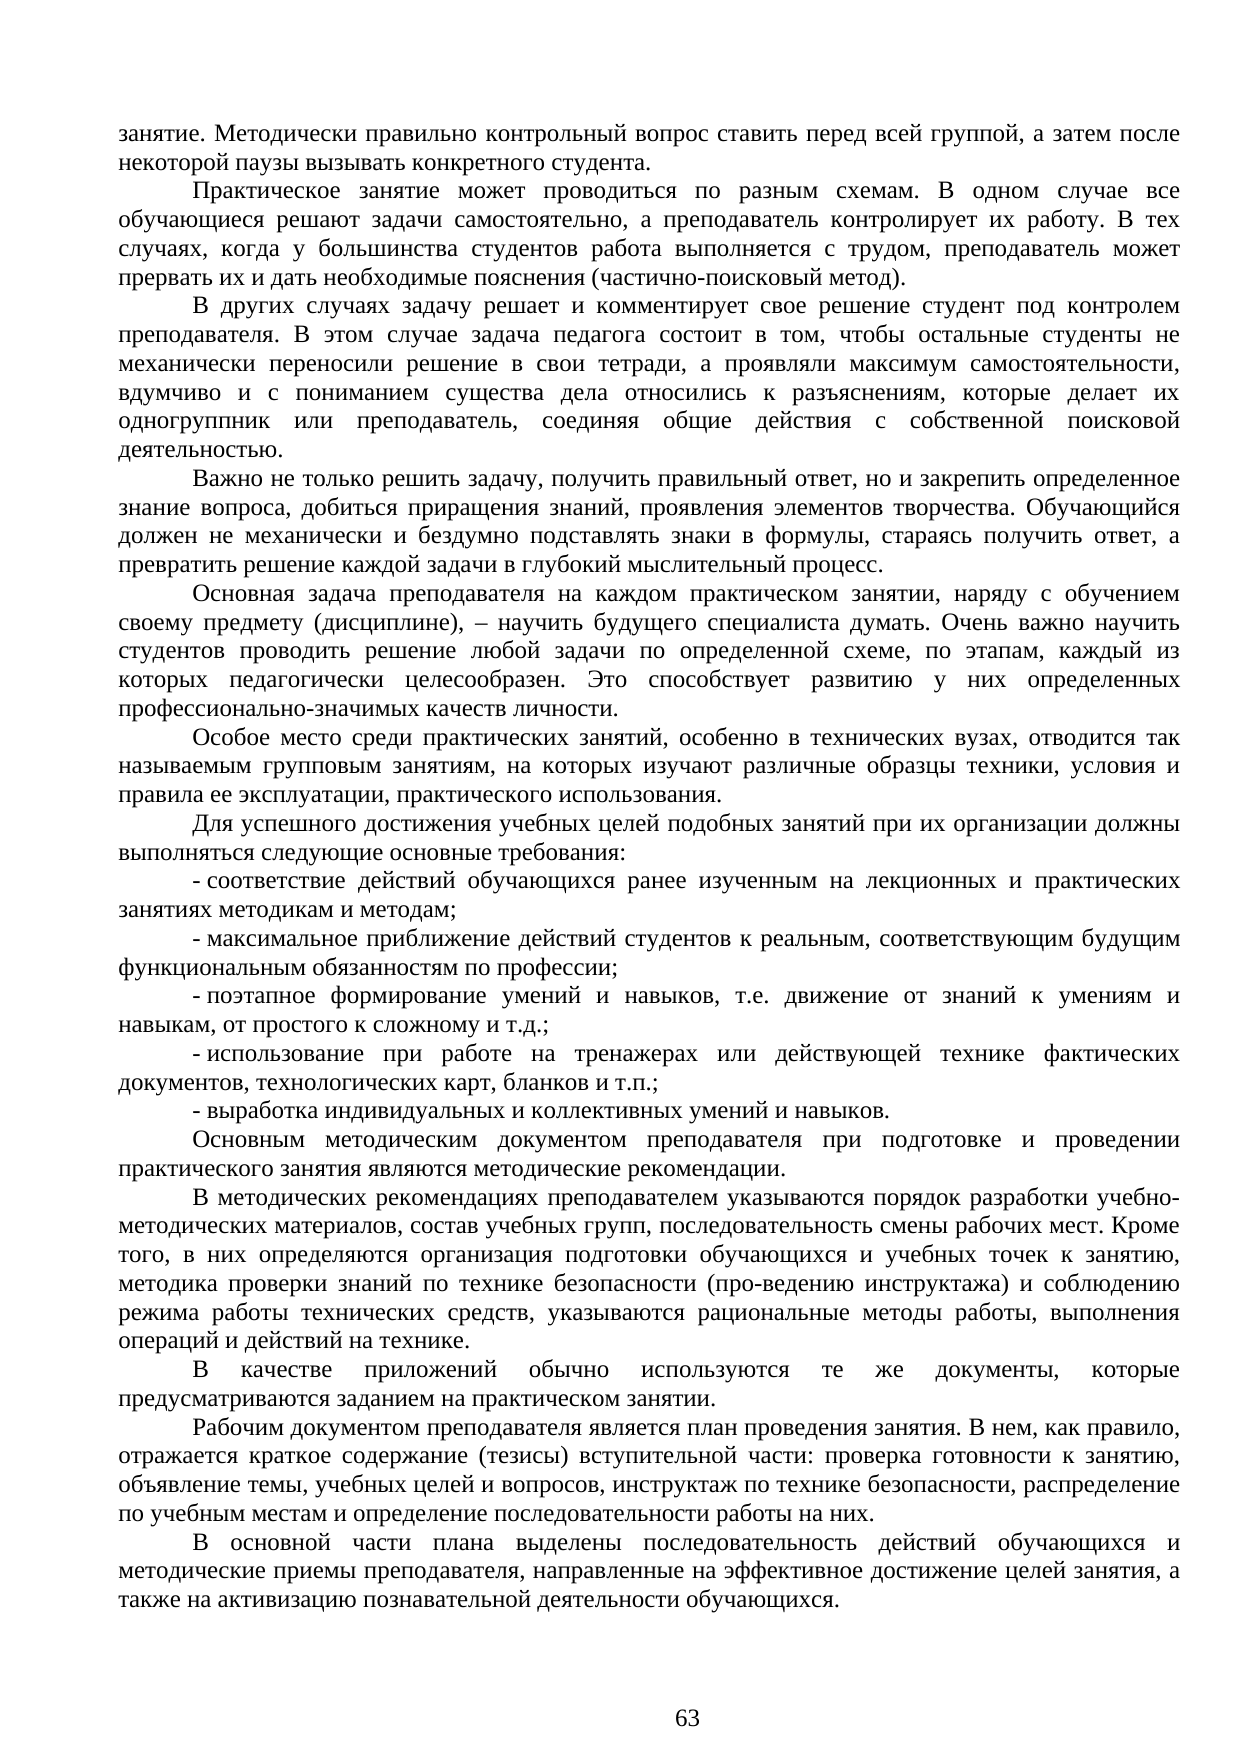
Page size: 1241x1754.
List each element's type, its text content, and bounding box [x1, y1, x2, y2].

text Особое место среди практических занятий, особенно в технических вузах, отводится так называемым групповым занятиям, на которых изучают различные образцы техники, условия и правила ее эксплуатации, практического использования. [118, 722, 1181, 808]
text Рабочим документом преподавателя является план проведения занятия. В нем, как правило, отражается краткое содержание (тезисы) вступительной части: проверка готовности к занятию, объявление темы, учебных целей и вопросов, инструктаж по технике безопасности, распределение по учебным местам и определение последовательности работы на них. [118, 1412, 1181, 1527]
text В качестве приложений обычно используются те же документы, которые предусматриваются заданием на практическом занятии. [118, 1354, 1181, 1412]
text Практическое занятие может проводиться по разным схемам. В одном случае все обучающиеся решают задачи самостоятельно, а преподаватель контролирует их работу. В тех случаях, когда у большинства студентов работа выполняется с трудом, преподаватель может прервать их и дать необходимые пояснения (частично-поисковый метод). [118, 176, 1181, 291]
text Важно не только решить задачу, получить правильный ответ, но и закрепить определенное знание вопроса, добиться приращения знаний, проявления элементов творчества. Обучающийся должен не механически и бездумно подставлять знаки в формулы, стараясь получить ответ, а превратить решение каждой задачи в глубокий мыслительный процесс. [118, 463, 1181, 578]
text - выработка индивидуальных и коллективных умений и навыков. [118, 1096, 1181, 1124]
text - максимальное приближение действий студентов к реальным, соответствующим будущим функциональным обязанностям по профессии; [118, 923, 1181, 981]
text В основной части плана выделены последовательность действий обучающихся и методические приемы преподавателя, направленные на эффективное достижение целей занятия, а также на активизацию познавательной деятельности обучающихся. [118, 1527, 1181, 1613]
text - соответствие действий обучающихся ранее изученным на лекционных и практических занятиях методикам и методам; [118, 866, 1181, 923]
text Для успешного достижения учебных целей подобных занятий при их организации должны выполняться следующие основные требования: [118, 808, 1181, 866]
text - использование при работе на тренажерах или действующей технике фактических документов, технологических карт, бланков и т.п.; [118, 1038, 1181, 1096]
text В методических рекомендациях преподавателем указываются порядок разработки учебно-методических материалов, состав учебных групп, последовательность смены рабочих мест. Кроме того, в них определяются организация подготовки обучающихся и учебных точек к занятию, методика проверки знаний по технике безопасности (про-ведению инструктажа) и соблюдению режима работы технических средств, указываются рациональные методы работы, выполнения операций и действий на технике. [118, 1182, 1181, 1354]
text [118, 118, 1181, 176]
text Основным методическим документом преподавателя при подготовке и проведении практического занятия являются методические рекомендации. [118, 1124, 1181, 1182]
text - поэтапное формирование умений и навыков, т.е. движение от знаний к умениям и навыкам, от простого к сложному и т.д.; [118, 981, 1181, 1038]
text В других случаях задачу решает и комментирует свое решение студент под контролем преподавателя. В этом случае задача педагога состоит в том, чтобы остальные студенты не механически переносили решение в свои тетради, а проявляли максимум самостоятельности, вдумчиво и с пониманием существа дела относились к разъяснениям, которые делает их одногруппник или преподаватель, соединяя общие действия с собственной поисковой деятельностью. [118, 291, 1181, 463]
text Основная задача преподавателя на каждом практическом занятии, наряду с обучением своему предмету (дисциплине), – научить будущего специалиста думать. Очень важно научить студентов проводить решение любой задачи по определенной схеме, по этапам, каждый из которых педагогически целесообразен. Это способствует развитию у них определенных профессионально-значимых качеств личности. [118, 578, 1181, 722]
